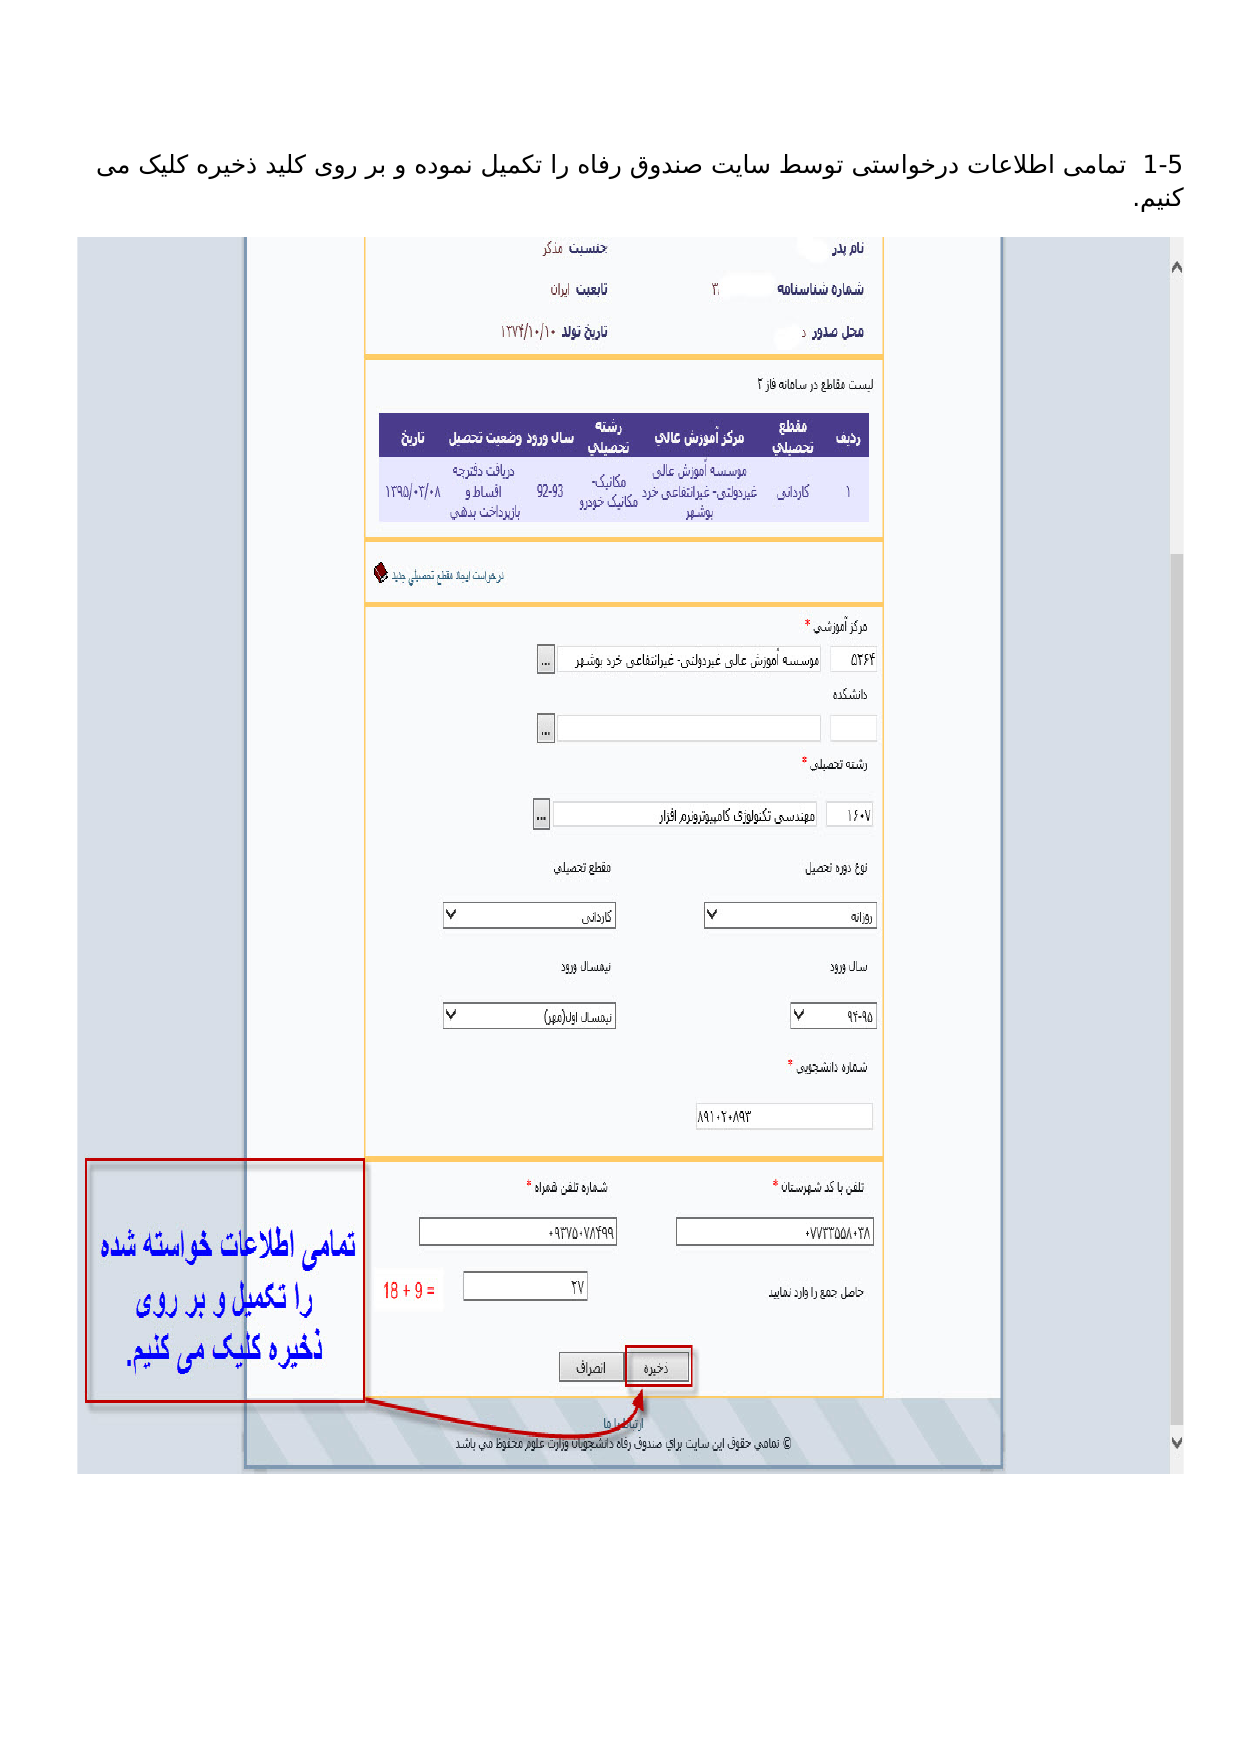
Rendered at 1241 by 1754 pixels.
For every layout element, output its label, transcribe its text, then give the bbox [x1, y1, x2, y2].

text 1-5 تمامی اطلاعات درخواستی توسط سایت صندوق رفاه را تکمیل نموده و بر روی کلید ذخیره کلیک می کنیم. [74, 150, 1184, 213]
picture [77, 237, 1184, 1474]
